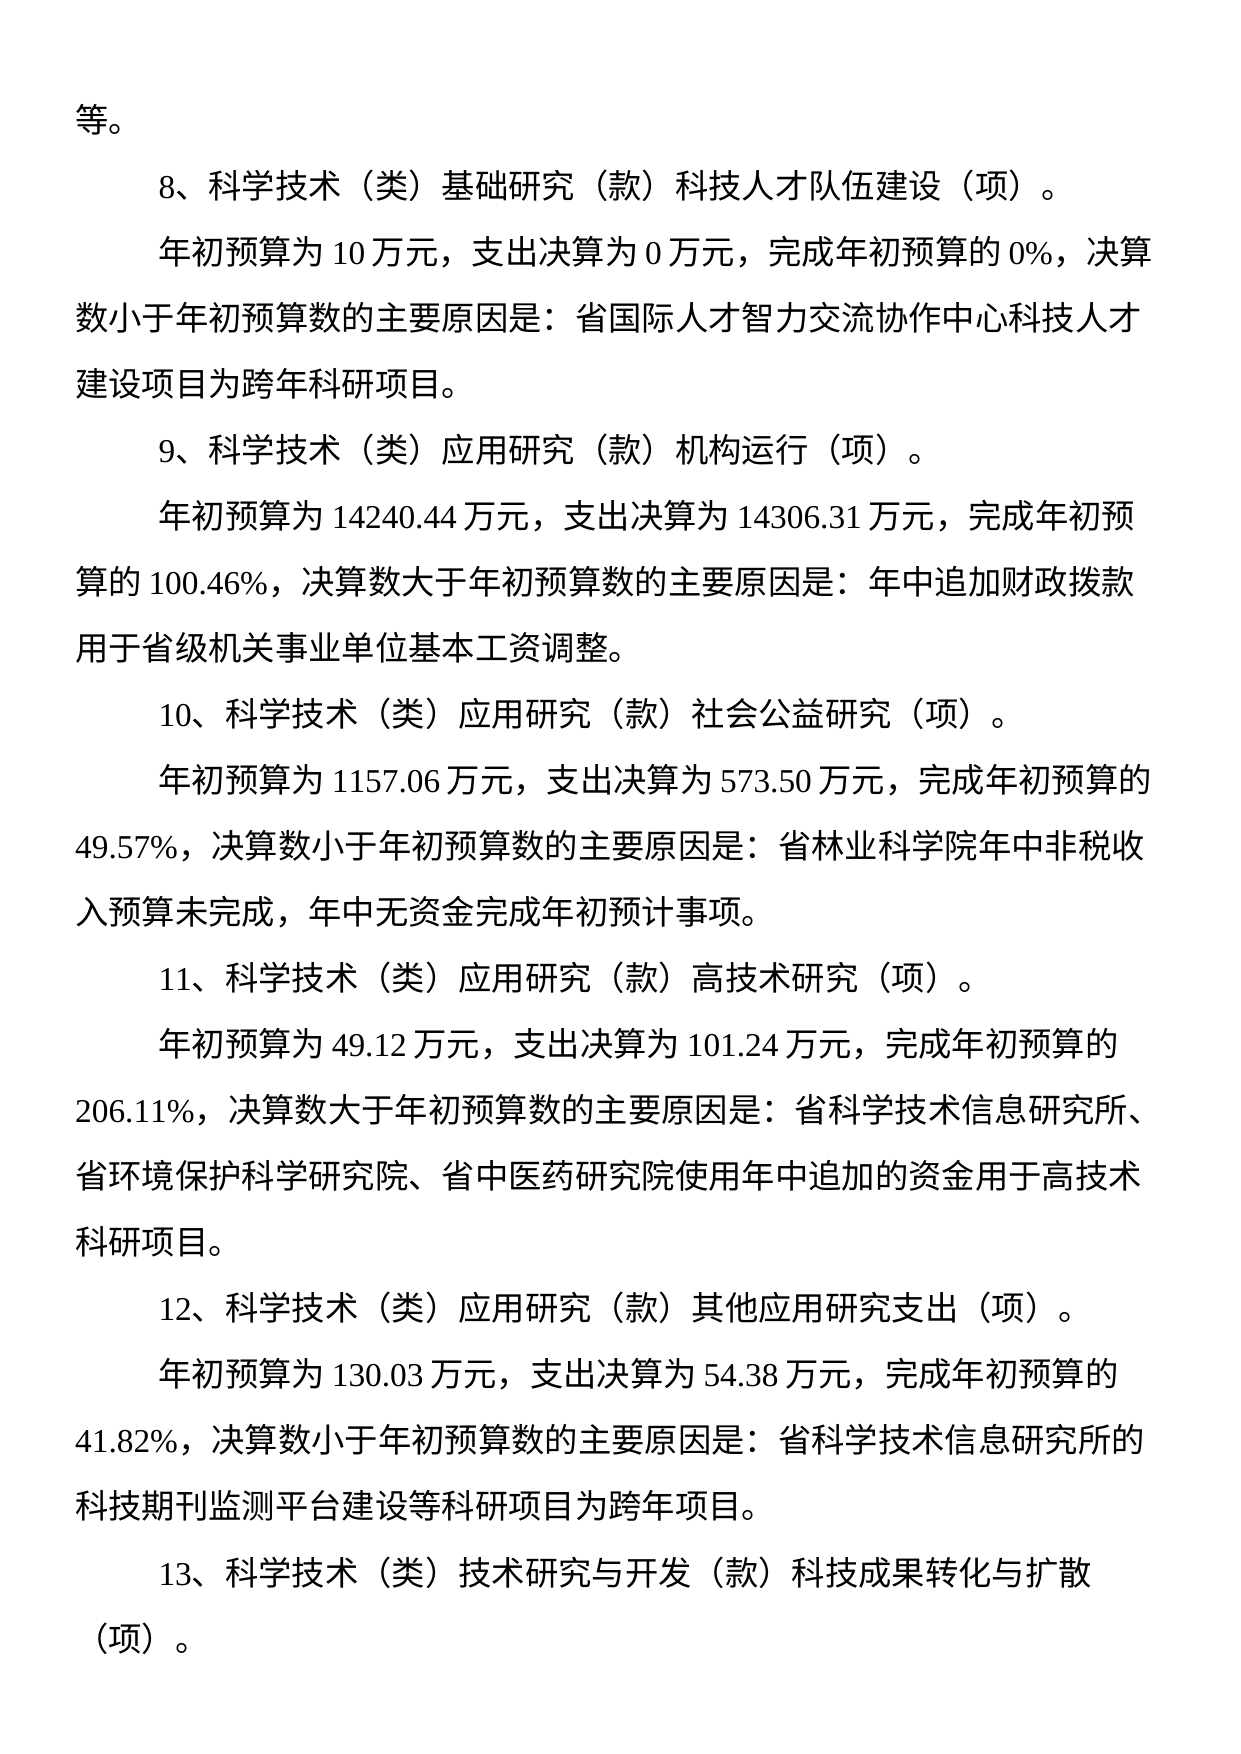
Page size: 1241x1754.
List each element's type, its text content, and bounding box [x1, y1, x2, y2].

list 科学技术（类）应用研究（款）其他应用研究支出（项）。 [75, 1273, 1165, 1339]
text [75, 84, 1165, 151]
list 科学技术（类）技术研究与开发（款）科技成果转化与扩散（项）。 [75, 1537, 1165, 1669]
text 年初预算为14240.44万元，支出决算为14306.31万元，完成年初预算的100.46%，决算数大于年初预算数的主要原因是：年中追加财政拨款用于省级机关事业单位基本工资调整。 [75, 481, 1165, 679]
list 科学技术（类）基础研究（款）科技人才队伍建设（项）。 [75, 151, 1165, 217]
text 年初预算为49.12万元，支出决算为101.24万元，完成年初预算的206.11%，决算数大于年初预算数的主要原因是：省科学技术信息研究所、省环境保护科学研究院、省中医药研究院使用年中追加的资金用于高技术科研项目。 [75, 1009, 1165, 1273]
text 年初预算为1157.06万元，支出决算为573.50万元，完成年初预算的49.57%，决算数小于年初预算数的主要原因是：省林业科学院年中非税收入预算未完成，年中无资金完成年初预计事项。 [75, 745, 1165, 943]
text 年初预算为10万元，支出决算为0万元，完成年初预算的0%，决算数小于年初预算数的主要原因是：省国际人才智力交流协作中心科技人才建设项目为跨年科研项目。 [75, 217, 1165, 415]
list 科学技术（类）应用研究（款）机构运行（项）。 [75, 415, 1165, 481]
list 科学技术（类）应用研究（款）社会公益研究（项）。 [75, 679, 1165, 745]
list 科学技术（类）应用研究（款）高技术研究（项）。 [75, 943, 1165, 1009]
text 年初预算为130.03万元，支出决算为54.38万元，完成年初预算的41.82%，决算数小于年初预算数的主要原因是：省科学技术信息研究所的科技期刊监测平台建设等科研项目为跨年项目。 [75, 1339, 1165, 1537]
